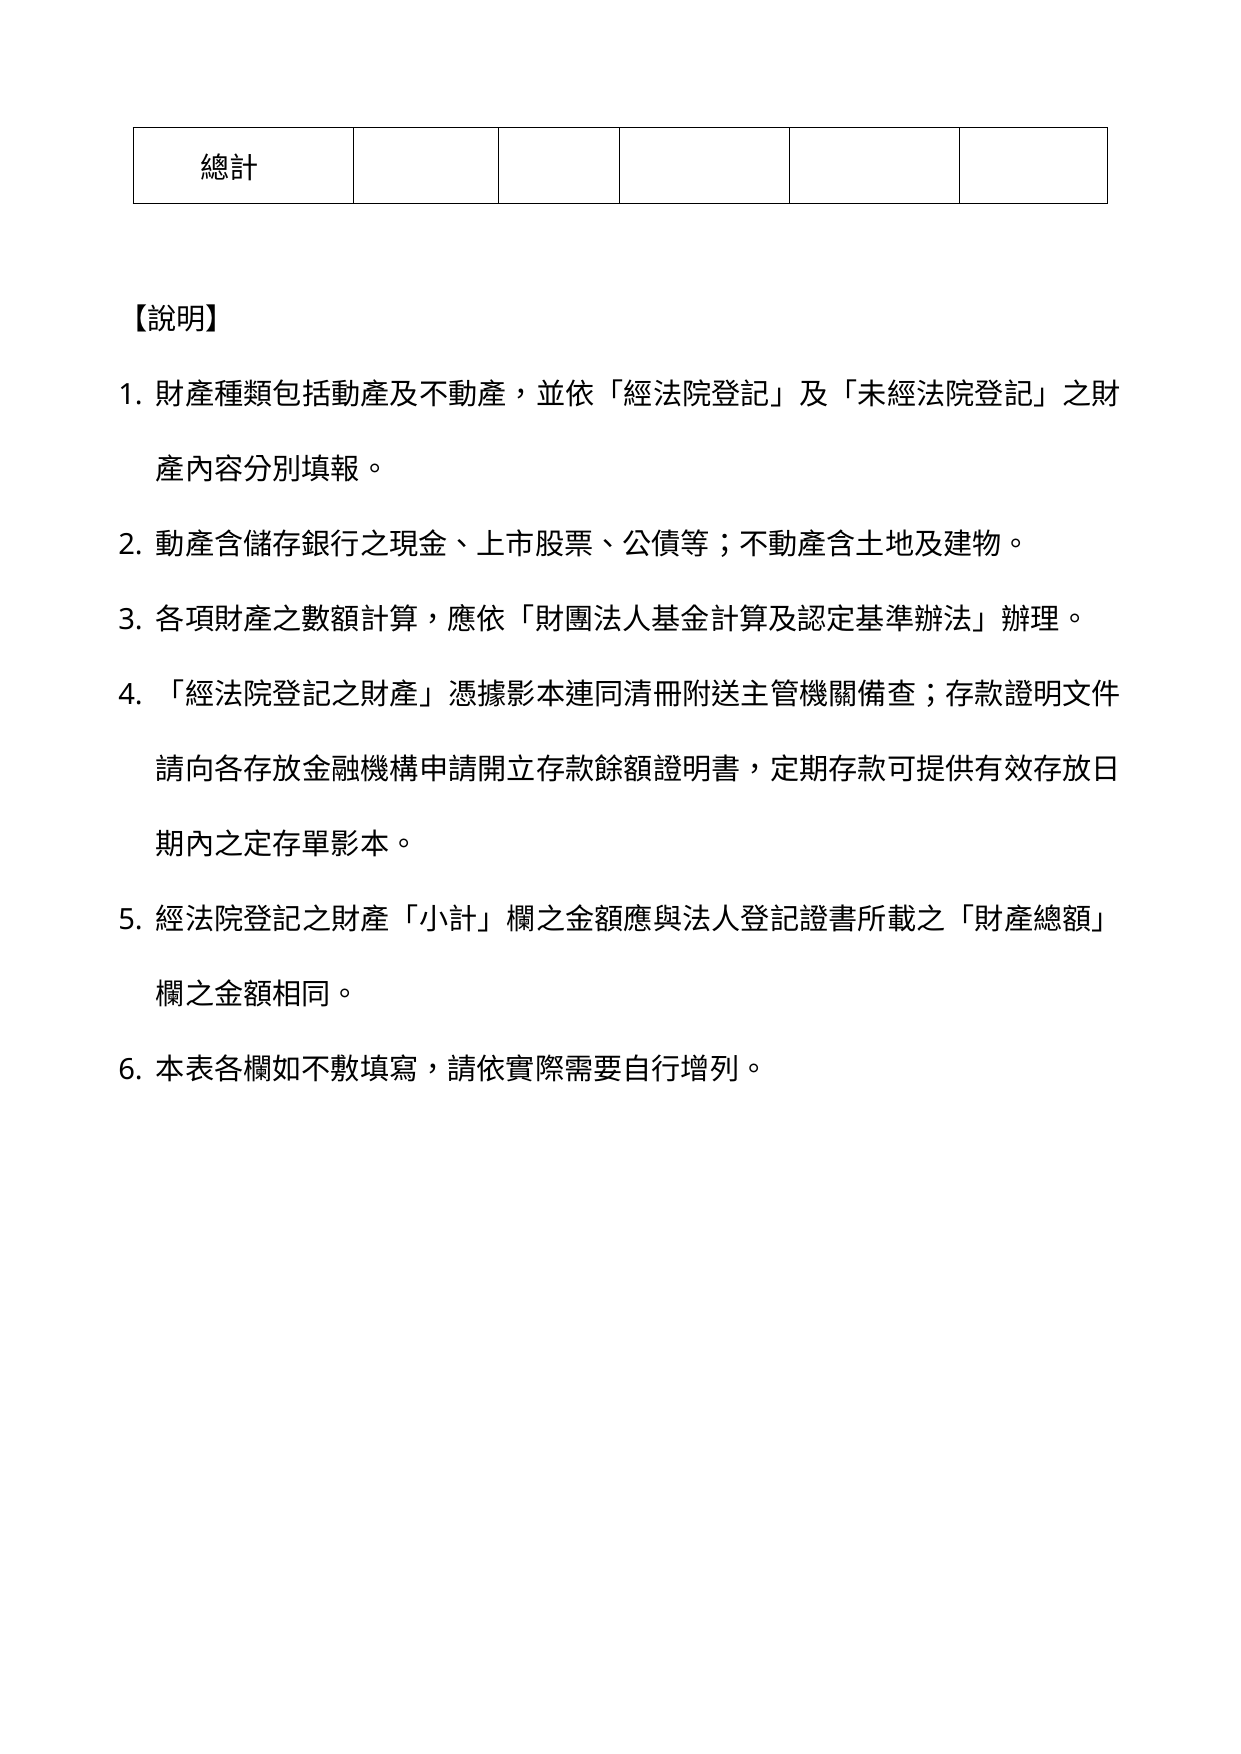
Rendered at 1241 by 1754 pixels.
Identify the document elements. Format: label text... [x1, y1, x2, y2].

list 財產種類包括動產及不動產，並依「經法院登記」及「未經法院登記」之財產內容分別填報。 [118, 354, 1122, 504]
list 本表各欄如不敷填寫，請依實際需要自行增列。 [118, 1029, 1122, 1104]
list 「經法院登記之財產」憑據影本連同清冊附送主管機關備查；存款證明文件請向各存放金融機構申請開立存款餘額證明書，定期存款可提供有效存放日期內之定存單影本。 [118, 654, 1122, 879]
list 各項財產之數額計算，應依「財團法人基金計算及認定基準辦法」辦理。 [118, 579, 1122, 654]
list 動產含儲存銀行之現金、上市股票、公債等；不動產含土地及建物。 [118, 504, 1122, 579]
table_cell [620, 128, 789, 203]
table_cell [960, 128, 1107, 203]
table_cell 總計 [134, 128, 353, 203]
table_cell [790, 128, 959, 203]
list 經法院登記之財產「小計」欄之金額應與法人登記證書所載之「財產總額」欄之金額相同。 [118, 879, 1122, 1029]
table_cell [354, 128, 498, 203]
text 【說明】 [118, 279, 1093, 354]
table_cell [499, 128, 619, 203]
